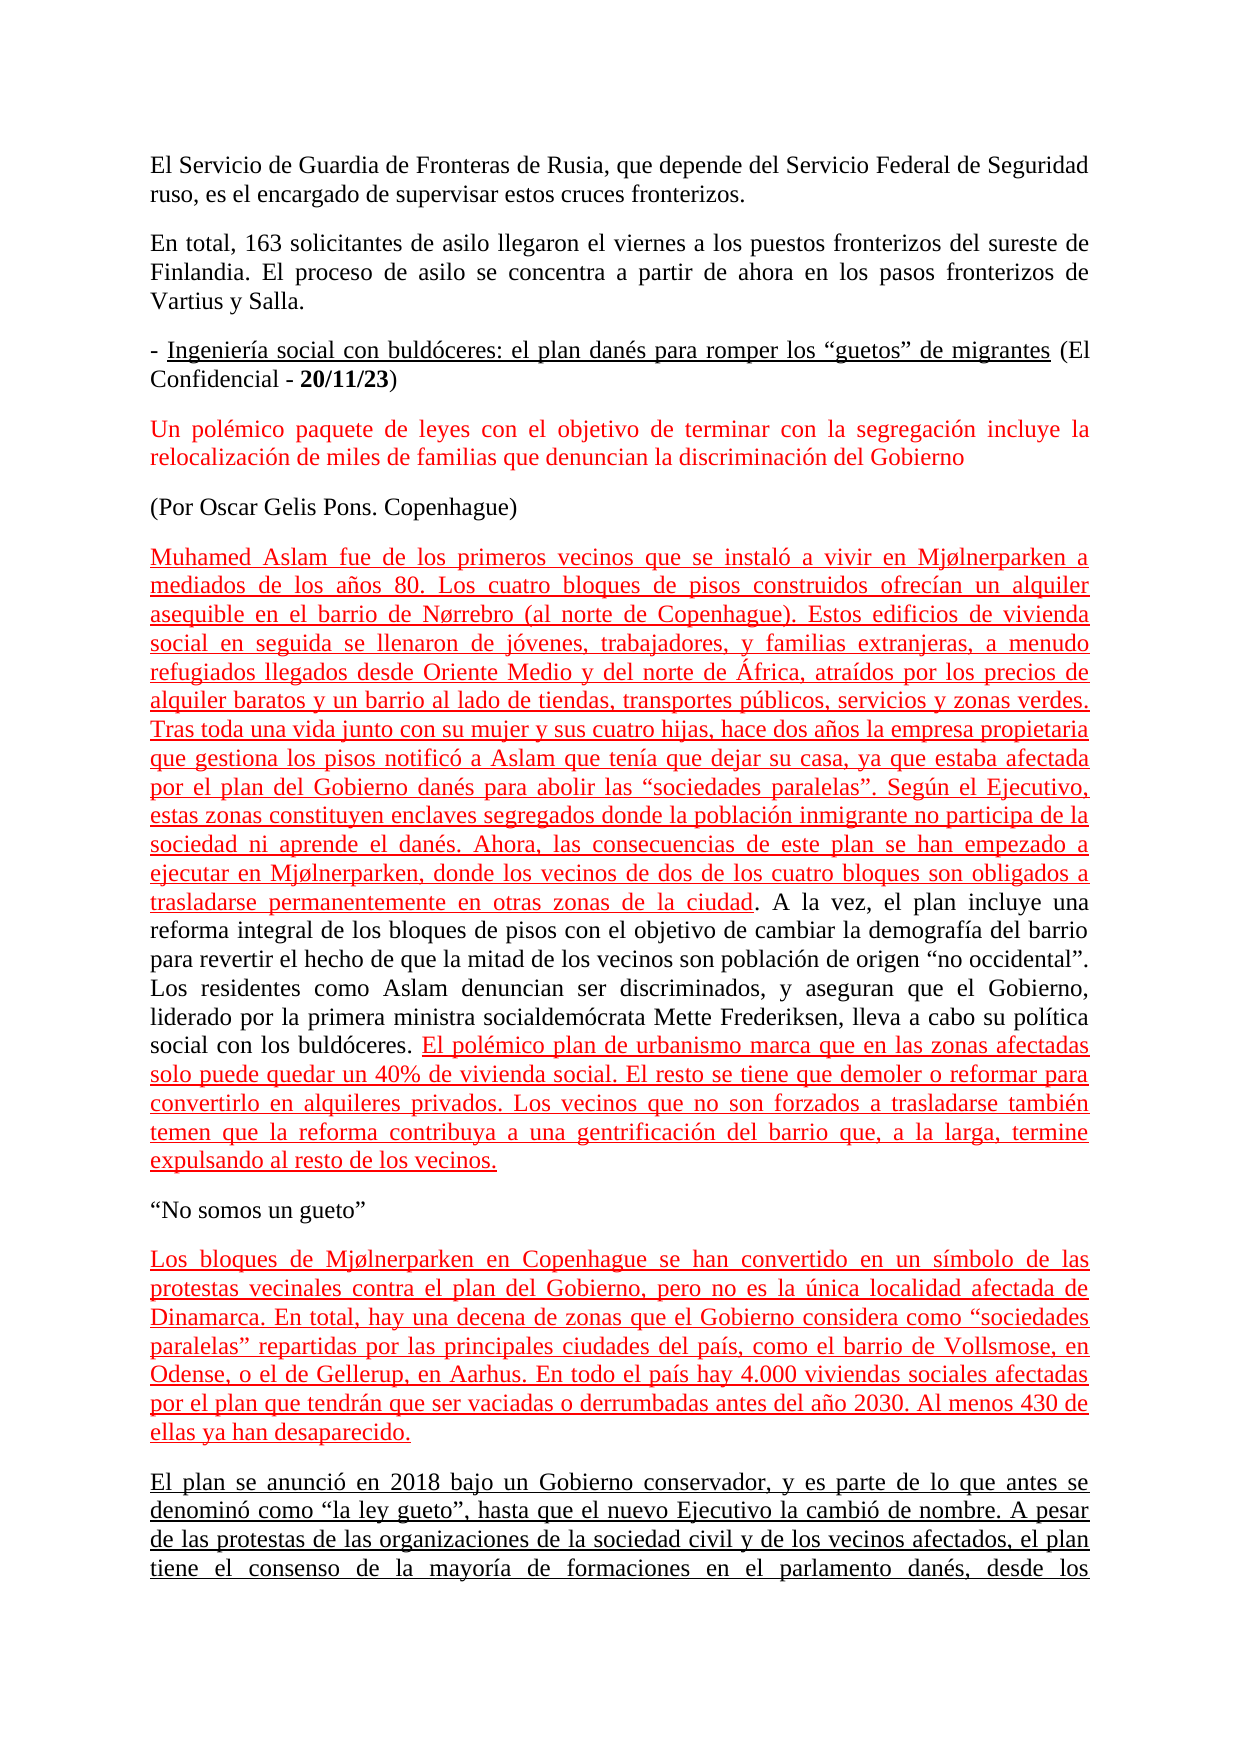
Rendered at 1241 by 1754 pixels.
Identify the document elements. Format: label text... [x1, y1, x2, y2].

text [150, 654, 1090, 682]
text Los bloques de Mjølnerparken en Copenhague se han convertido en un símbolo de las protestas vecinales contra el plan del Gobierno, pero no es la única localidad afectada de Dinamarca. En total, hay una decena de zonas que el Gobierno considera como “sociedades paralelas” repartidas por las principales ciudades del país, como el barrio de Vollsmose, en Odense, o el de Gellerup, en Aarhus. En todo el país hay 4.000 viviendas sociales afectadas por el plan que tendrán que ser vaciadas o derrumbadas antes del año 2030. Al menos 430 de ellas ya han desaparecido. [150, 1271, 1090, 1327]
text (Por Oscar Gelis Pons. Copenhague) [150, 492, 1090, 521]
text Un polémico paquete de leyes con el objetivo de terminar con la segregación incluye la relocalización de miles de familias que denuncian la discriminación del Gobierno [150, 414, 1090, 471]
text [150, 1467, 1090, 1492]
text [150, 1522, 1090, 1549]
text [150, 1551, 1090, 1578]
text Los bloques de Mjølnerparken en Copenhague se han convertido en un símbolo de las protestas vecinales contra el plan del Gobierno, pero no es la única localidad afectada de Dinamarca. En total, hay una decena de zonas que el Gobierno considera como “sociedades paralelas” repartidas por las principales ciudades del país, como el barrio de Vollsmose, en Odense, o el de Gellerup, en Aarhus. En todo el país hay 4.000 viviendas sociales afectadas por el plan que tendrán que ser vaciadas o derrumbadas antes del año 2030. Al menos 430 de ellas ya han desaparecido. [150, 1357, 1090, 1446]
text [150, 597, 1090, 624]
text El Servicio de Guardia de Fronteras de Rusia, que depende del Servicio Federal de Seguridad ruso, es el encargado de supervisar estos cruces fronterizos. [150, 150, 1090, 207]
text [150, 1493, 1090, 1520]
text “No somos un gueto” [150, 1195, 1090, 1224]
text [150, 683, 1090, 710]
text - Ingeniería social con buldóceres: el plan danés para romper los “guetos” de migrantes (El Confidencial - 20/11/23) [150, 335, 1090, 393]
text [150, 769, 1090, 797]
text En total, 163 solicitantes de asilo llegaron el viernes a los puestos fronterizos del sureste de Finlandia. El proceso de asilo se concentra a partir de ahora en los pasos fronterizos de Vartius y Salla. [150, 228, 1090, 314]
text Muhamed Aslam fue de los primeros vecinos que se instaló a vivir en Mjølnerparken a mediados de los años 80. Los cuatro bloques de pisos construidos ofrecían un alquiler asequible en el barrio de Nørrebro (al norte de Copenhague). Estos edificios de vivienda social en seguida se llenaron de jóvenes, trabajadores, y familias extranjeras, a menudo refugiados llegados desde Oriente Medio y del norte de África, atraídos por los precios de alquiler baratos y un barrio al lado de tiendas, transportes públicos, servicios y zonas verdes. Tras toda una vida junto con su mujer y sus cuatro hijas, hace dos años la empresa propietaria que gestiona los pisos notificó a Aslam que tenía que dejar su casa, ya que estaba afectada por el plan del Gobierno danés para abolir las “sociedades paralelas”. Según el Ejecutivo, estas zonas constituyen enclaves segregados donde la población inmigrante no participa de la sociedad ni aprende el danés. Ahora, las consecuencias de este plan se han empezado a ejecutar en Mjølnerparken, donde los vecinos de dos de los cuatro bloques son obligados a trasladarse permanentemente en otras zonas de la ciudad. A la vez, el plan incluye una reforma integral de los bloques de pisos con el objetivo de cambiar la demografía del barrio para revertir el hecho de que la mitad de los vecinos son población de origen “no occidental”. Los residentes como Aslam denuncian ser discriminados, y aseguran que el Gobierno, liderado por la primera ministra socialdemócrata Mette Frederiksen, lleva a cabo su política social con los buldóceres. El polémico plan de urbanismo marca que en las zonas afectadas solo puede quedar un 40% de vivienda social. El resto se tiene que demoler o reformar para convertirlo en alquileres privados. Los vecinos que no son forzados a trasladarse también temen que la reforma contribuya a una gentrificación del barrio que, a la larga, termine expulsando al resto de los vecinos. [150, 884, 1090, 1113]
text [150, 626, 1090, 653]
